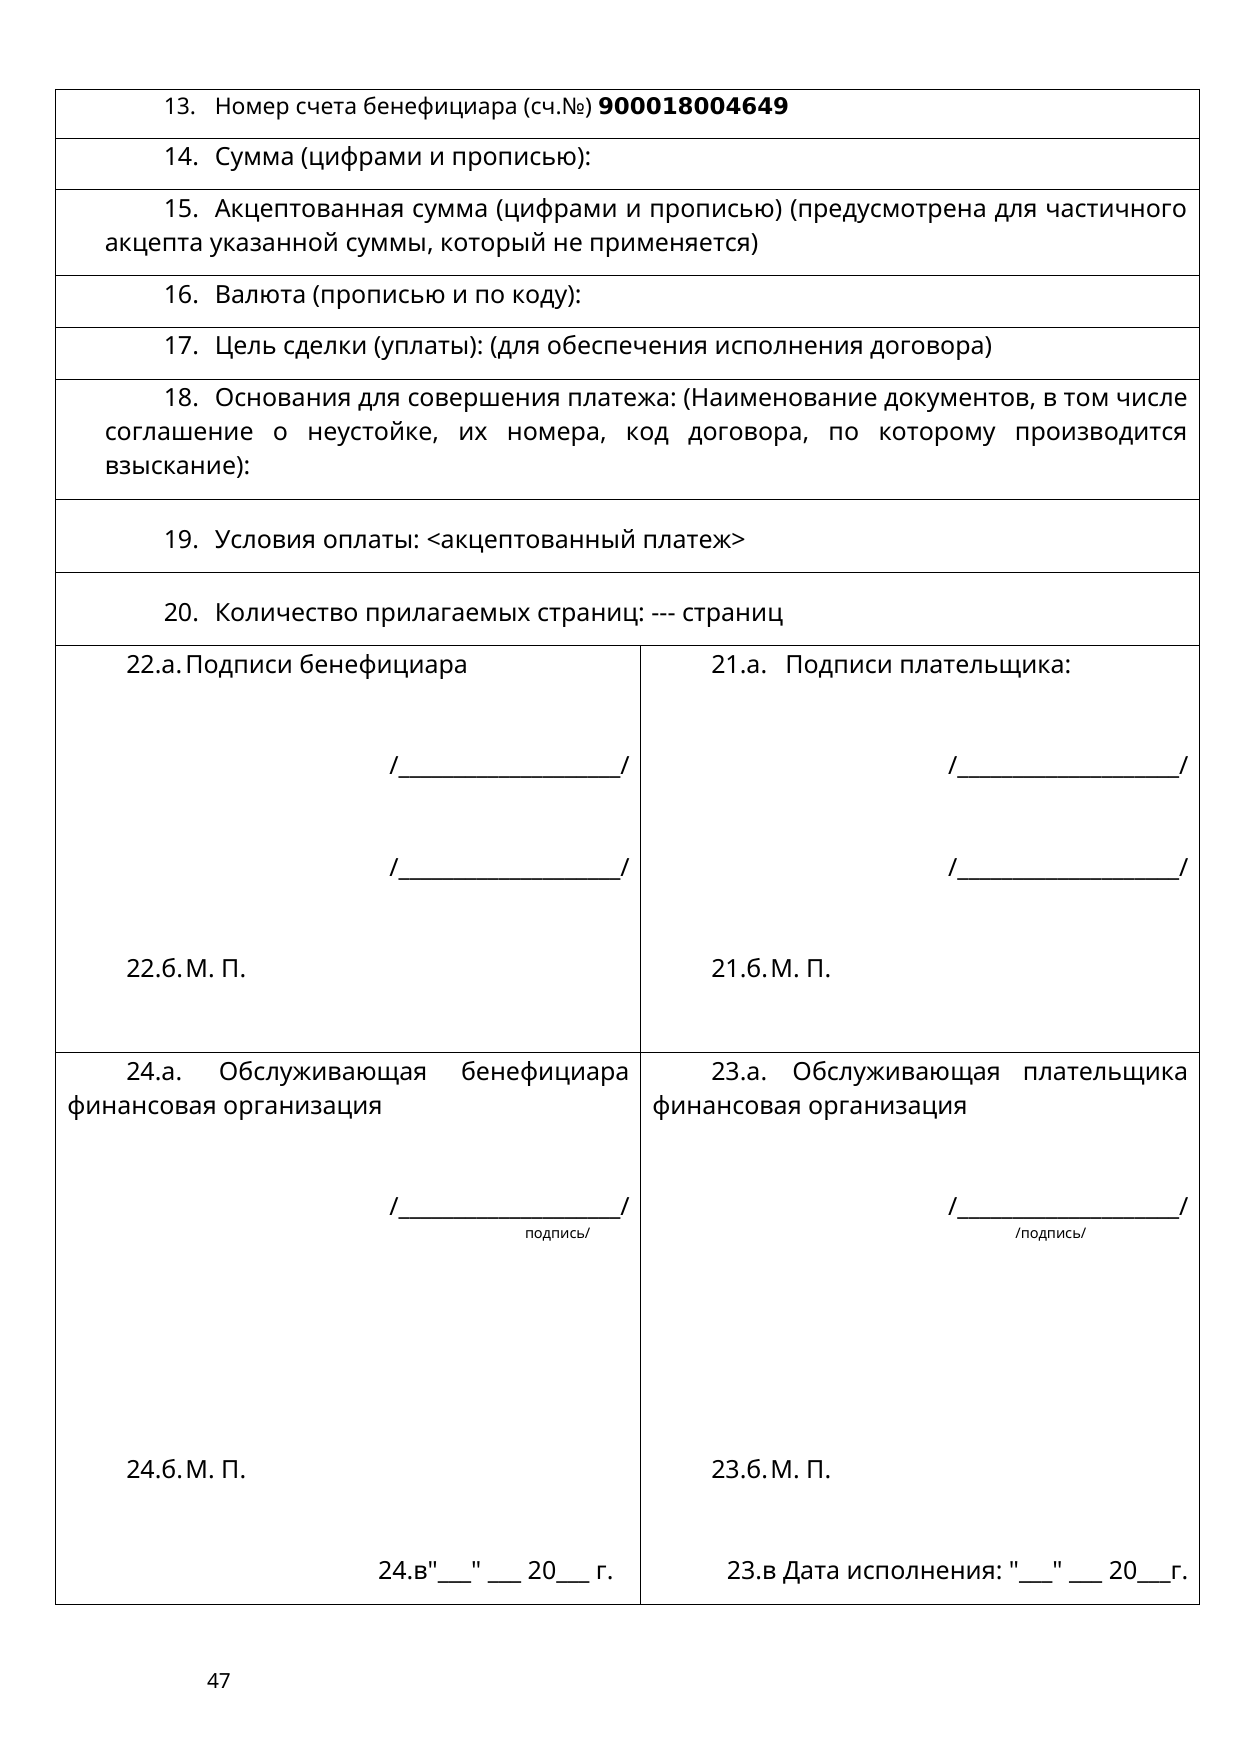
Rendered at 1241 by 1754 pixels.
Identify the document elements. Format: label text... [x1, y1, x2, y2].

table_cell 17. Цель сделки (уплаты): (для обеспечения исполнения договора) [56, 328, 1199, 379]
table_cell 14. Сумма (цифрами и прописью): [56, 139, 1199, 189]
table_cell 19. Условия оплаты: <акцептованный платеж> [56, 500, 1199, 572]
table_cell 24.б. М. П. 24.в"___" ___ 20___ г. [56, 1375, 640, 1603]
table_cell 20. Количество прилагаемых страниц: --- страниц [56, 573, 1199, 645]
table_cell 13. Номер счета бенефициара (сч.№) 900018004649 [56, 90, 1199, 138]
table_cell 18. Основания для совершения платежа: (Наименование документов, в том числе соглашение о неустойке, их номера, код договора, по которому производится взыскание): [56, 380, 1199, 499]
table_cell 23.а. Обслуживающая плательщика финансовая организация /____________________/ /подпись/ [641, 1053, 1199, 1375]
table_cell 16. Валюта (прописью и по коду): [56, 276, 1199, 327]
table_cell 24.а. Обслуживающая бенефициара финансовая организация /____________________/ подпись/ [56, 1053, 640, 1375]
table_cell 23.б. М. П. 23.в Дата исполнения: "___" ___ 20___г. [641, 1375, 1199, 1603]
table_cell 22.а. Подписи бенефициара /____________________/ /____________________/ 22.б. М. П. [56, 646, 640, 1052]
table_cell 15. Акцептованная сумма (цифрами и прописью) (предусмотрена для частичного акцепта указанной суммы, который не применяется) [56, 190, 1199, 275]
table_cell 21.а. Подписи плательщика: /____________________/ /____________________/ 21.б. М. П. [641, 646, 1199, 1052]
